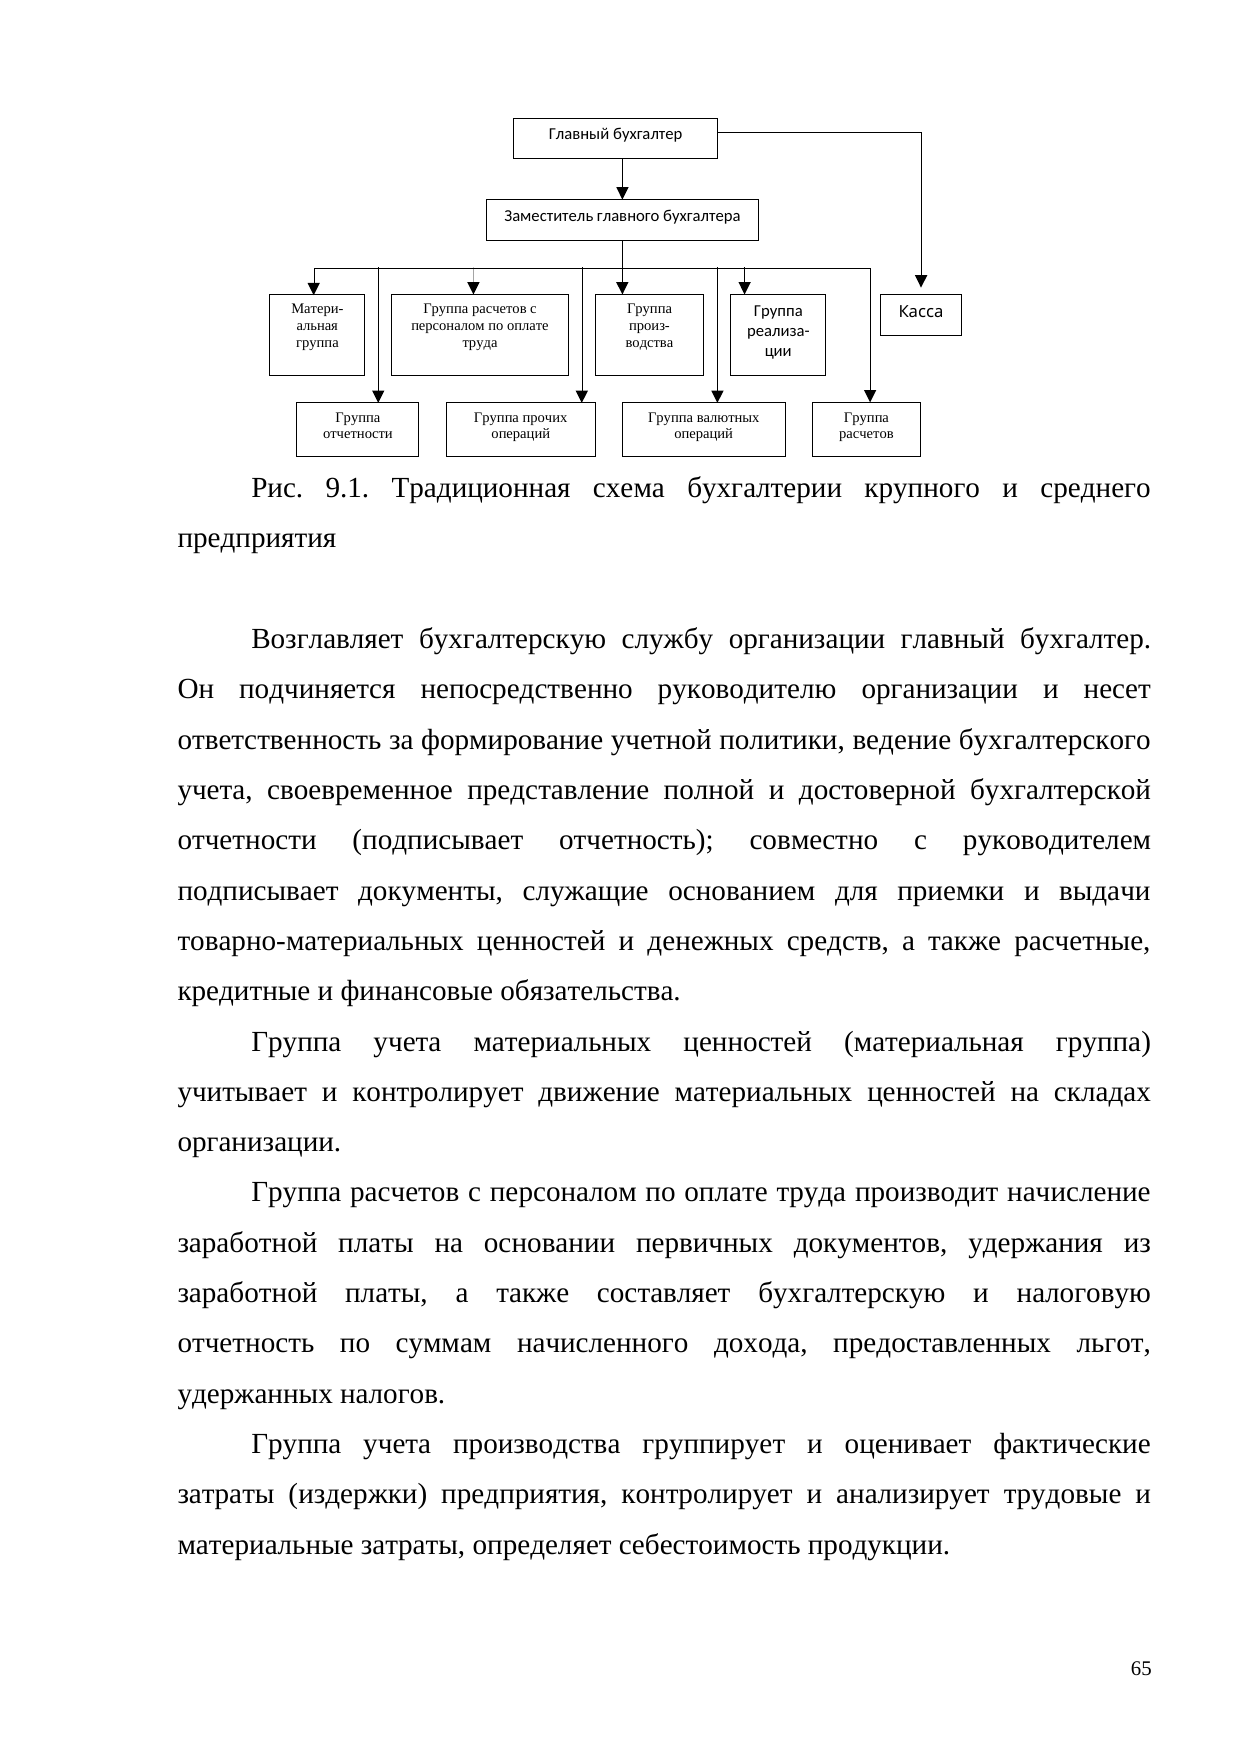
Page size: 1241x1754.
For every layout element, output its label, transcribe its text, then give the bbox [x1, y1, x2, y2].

text Группа расчетов с персоналом по оплате труда производит начисление заработной платы на основании первичных документов, удержания из заработной платы, а также составляет бухгалтерскую и налоговую отчетность по суммам начисленного дохода, предоставленных льгот, удержанных налогов. [177, 1174, 1152, 1409]
text Группа учета производства группирует и оценивает фактические затраты (издержки) предприятия, контролирует и анализирует трудовые и материальные затраты, определяет себестоимость продукции. [177, 1426, 1152, 1560]
text Группа учета материальных ценностей (материальная группа) учитывает и контролирует движение материальных ценностей на складах организации. [177, 1024, 1152, 1158]
text Рис. 9.1. Традиционная схема бухгалтерии крупного и среднего предприятия [177, 470, 1152, 554]
text Возглавляет бухгалтерскую службу организации главный бухгалтер. Он подчиняется непосредственно руководителю организации и несет ответственность за формирование учетной политики, ведение бухгалтерского учета, своевременное представление полной и достоверной бухгалтерской отчетности (подписывает отчетность); совместно с руководителем подписывает документы, служащие основанием для приемки и выдачи товарно-материальных ценностей и денежных средств, а также расчетные, кредитные и финансовые обязательства. [177, 621, 1152, 1007]
